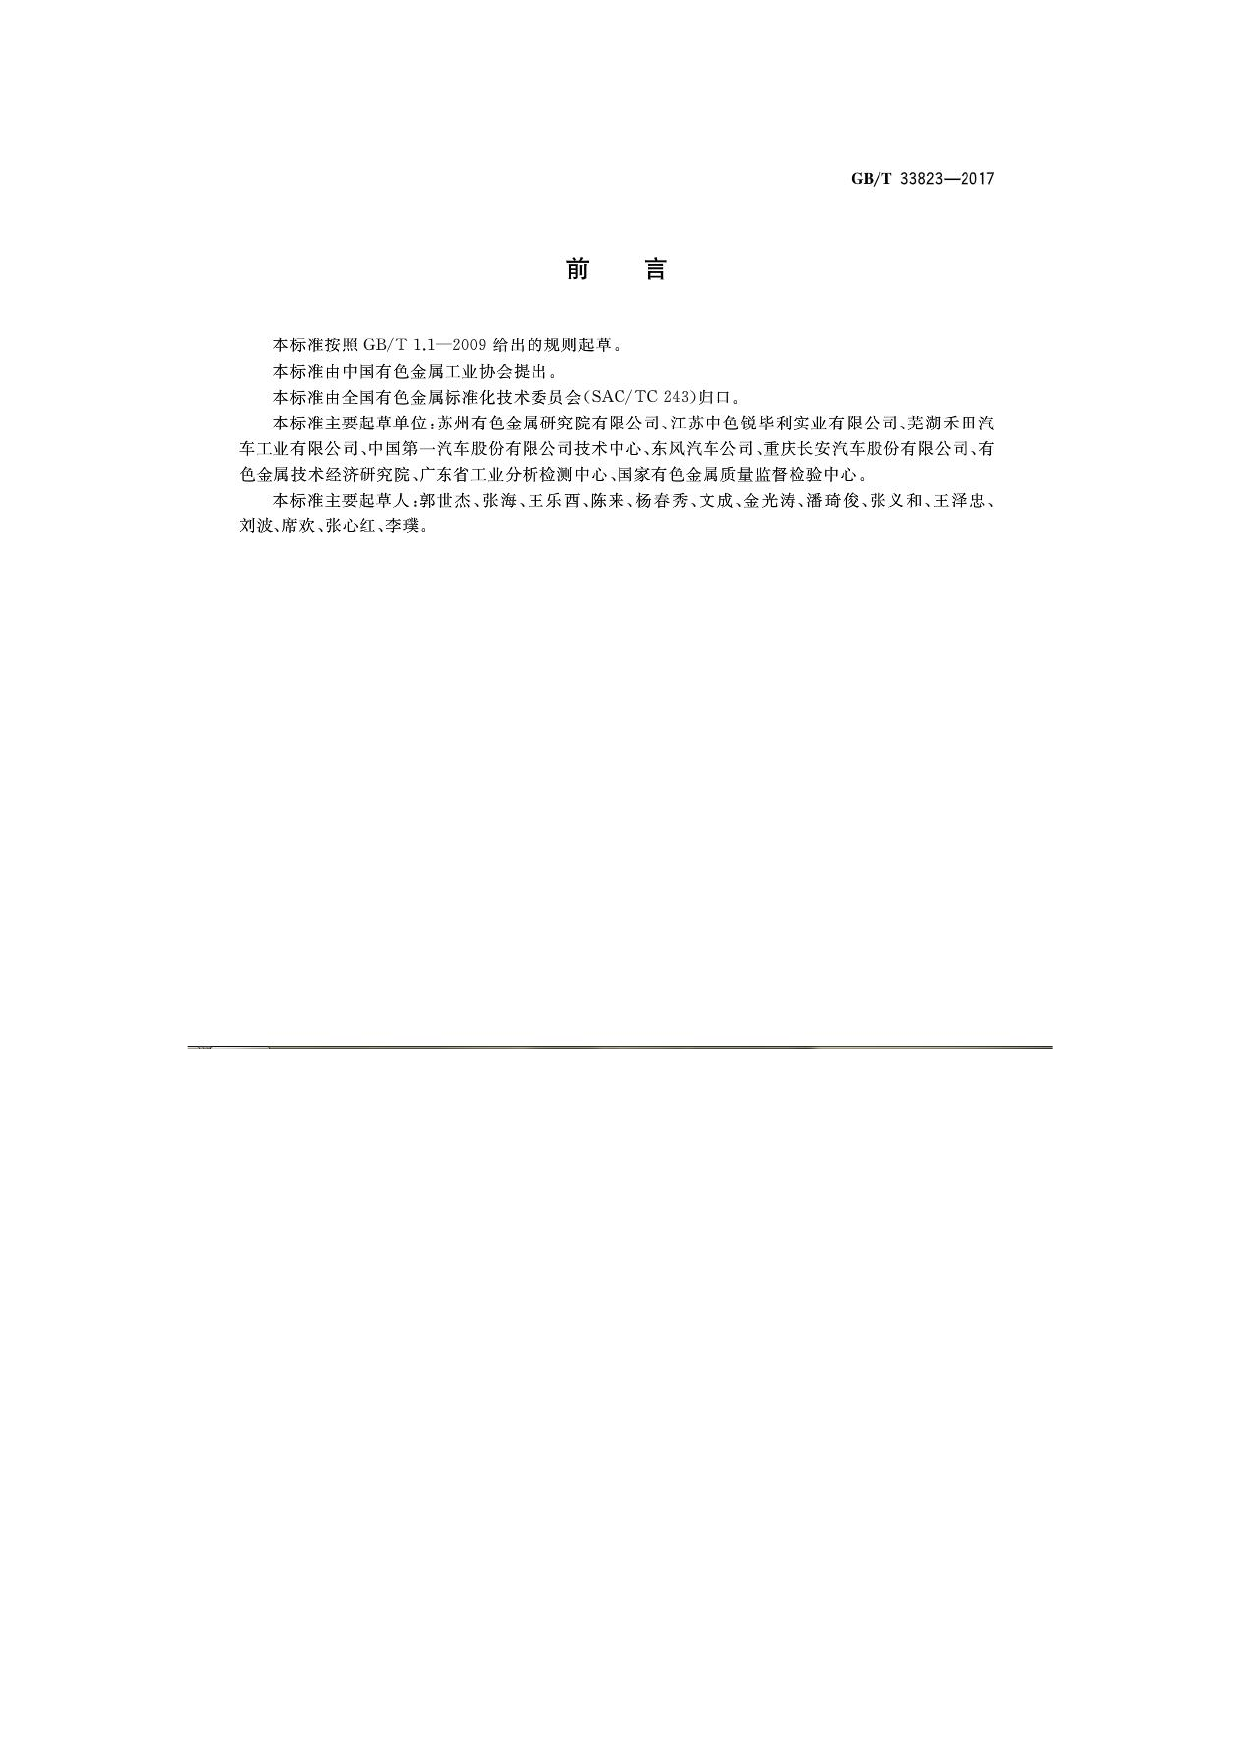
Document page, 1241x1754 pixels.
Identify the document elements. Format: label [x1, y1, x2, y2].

picture [187, 162, 1053, 1049]
